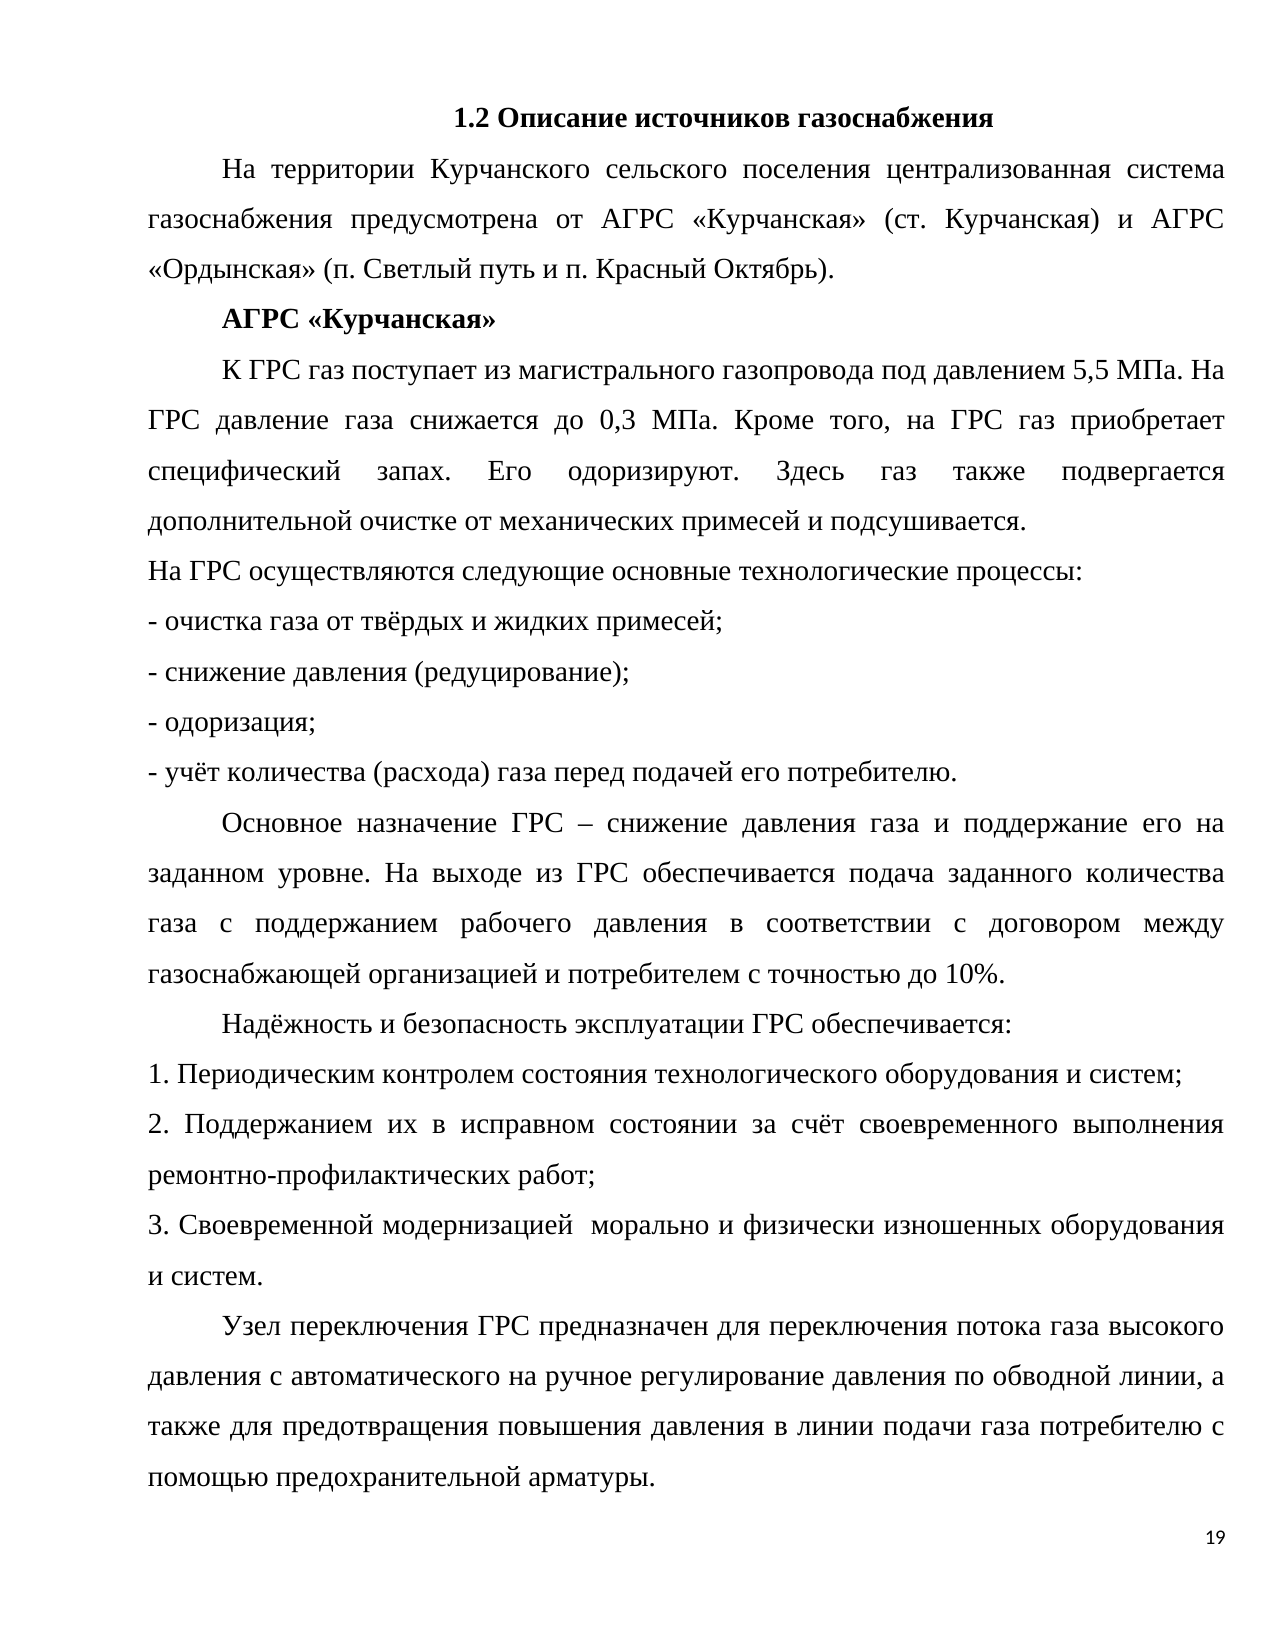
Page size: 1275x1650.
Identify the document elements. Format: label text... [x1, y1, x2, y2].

text - одоризация; [148, 704, 1226, 738]
text 2. Поддержанием их в исправном состоянии за счёт своевременного выполнения ремонтно-профилактических работ; [148, 1107, 1226, 1191]
text К ГРС газ поступает из магистрального газопровода под давлением 5,5 МПа. На ГРС давление газа снижается до 0,3 МПа. Кроме того, на ГРС газ приобретает специфический запах. Его одоризируют. Здесь газ также подвергается дополнительной очистке от механических примесей и подсушивается. [148, 352, 1226, 536]
text Узел переключения ГРС предназначен для переключения потока газа высокого давления с автоматического на ручное регулирование давления по обводной линии, а также для предотвращения повышения давления в линии подачи газа потребителю с помощью предохранительной арматуры. [148, 1308, 1226, 1492]
text На территории Курчанского сельского поселения централизованная система газоснабжения предусмотрена от АГРС «Курчанская» (ст. Курчанская) и АГРС «Ордынская» (п. Светлый путь и п. Красный Октябрь). [148, 151, 1226, 285]
text 1.2 Описание источников газоснабжения [148, 100, 1226, 134]
text На ГРС осуществляются следующие основные технологические процессы: [148, 553, 1226, 587]
text АГРС «Курчанская» [148, 302, 1226, 335]
text - очистка газа от твёрдых и жидких примесей; [148, 603, 1226, 637]
text Основное назначение ГРС – снижение давления газа и поддержание его на заданном уровне. На выходе из ГРС обеспечивается подача заданного количества газа с поддержанием рабочего давления в соответствии с договором между газоснабжающей организацией и потребителем с точностью до 10%. [148, 805, 1226, 989]
text 3. Своевременной модернизацией морально и физически изношенных оборудования и систем. [148, 1207, 1226, 1291]
text Надёжность и безопасность эксплуатации ГРС обеспечивается: [148, 1006, 1226, 1039]
text - учёт количества (расхода) газа перед подачей его потребителю. [148, 754, 1226, 788]
text - снижение давления (редуцирование); [148, 654, 1226, 687]
text 1. Периодическим контролем состояния технологического оборудования и систем; [148, 1056, 1226, 1090]
